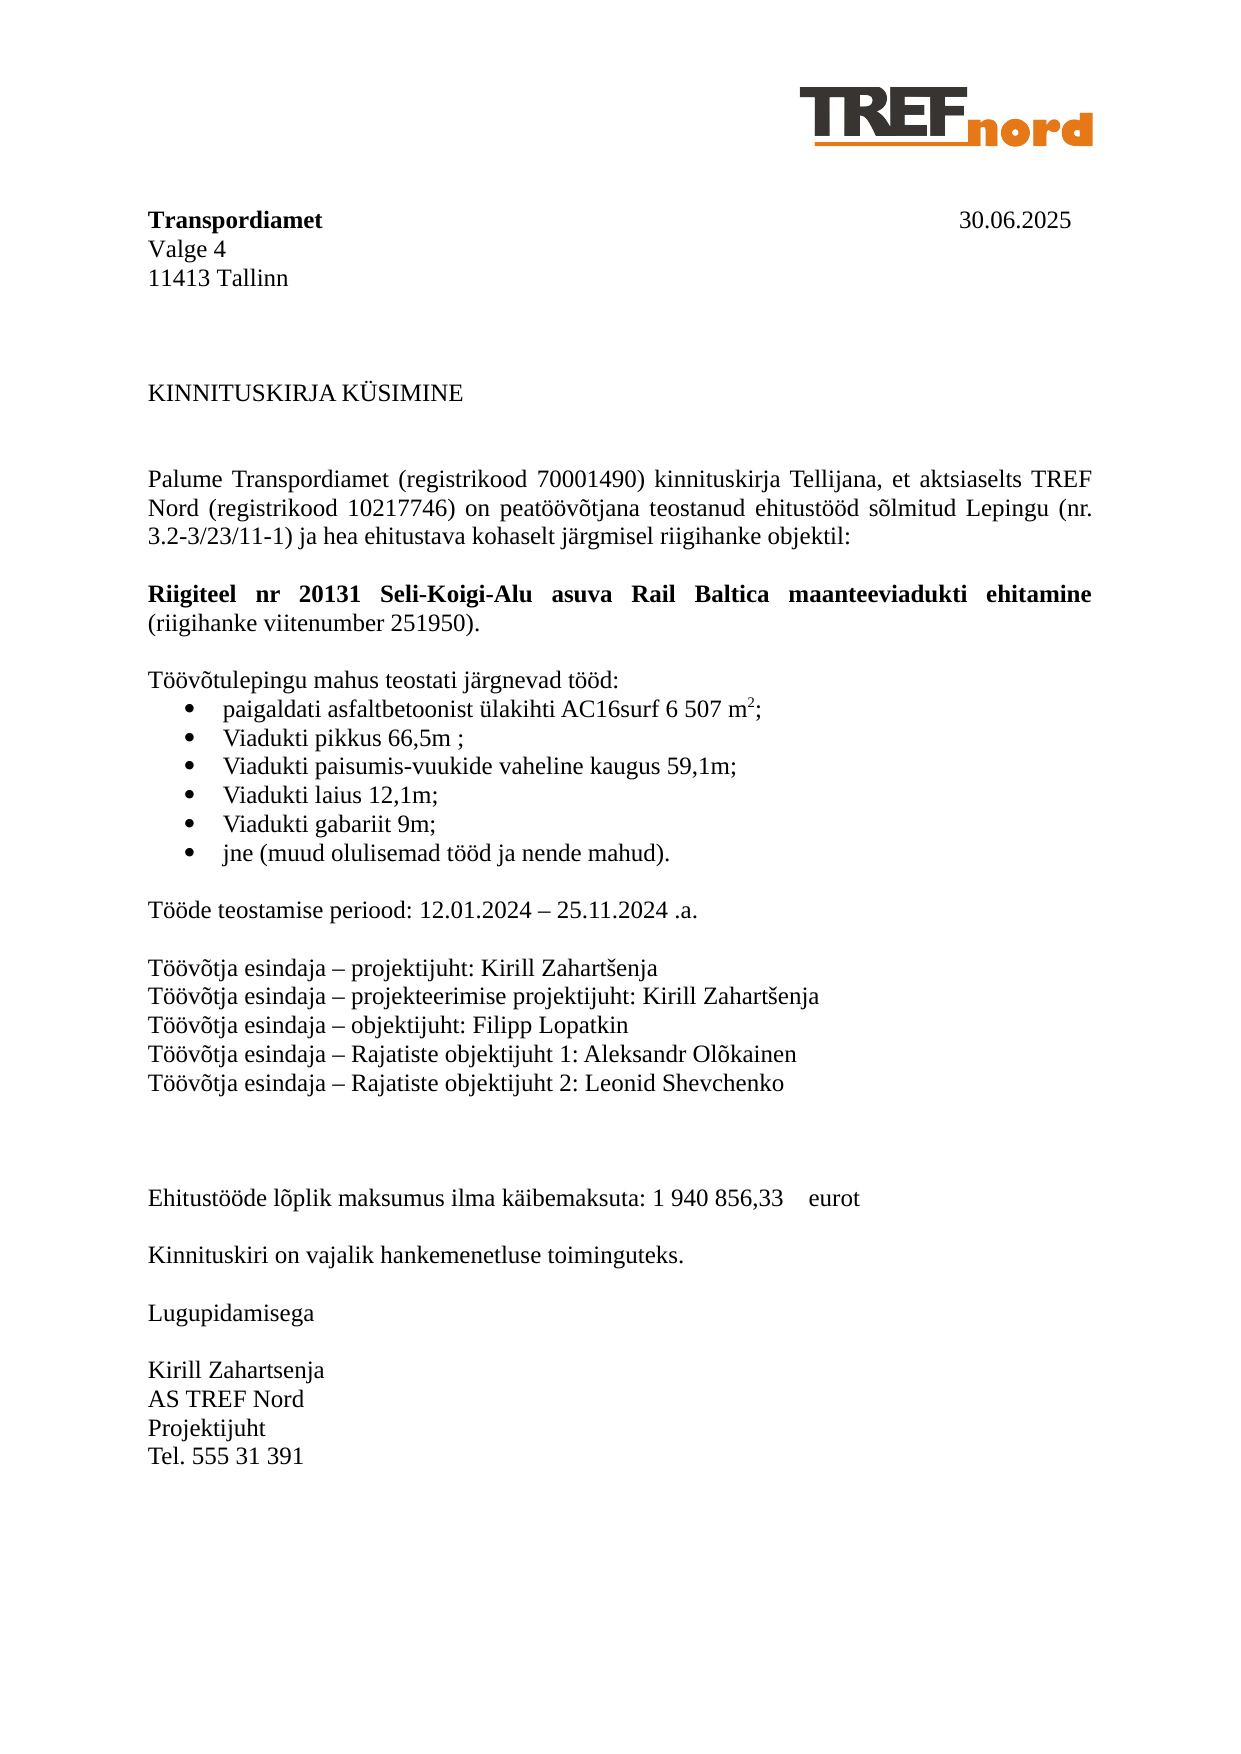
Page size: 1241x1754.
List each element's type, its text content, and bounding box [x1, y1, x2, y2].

text Töövõtulepingu mahus teostati järgnevad tööd: [148, 665, 1093, 694]
text Riigiteel nr 20131 Seli-Koigi-Alu asuva Rail Baltica maanteeviadukti ehitamine (riigihanke viitenumber 251950). [148, 579, 1093, 636]
list Viadukti pikkus 66,5m ; [185, 723, 1093, 751]
text Palume Transpordiamet (registrikood 70001490) kinnituskirja Tellijana, et aktsiaselts TREF Nord (registrikood 10217746) on peatöövõtjana teostanud ehitustööd sõlmitud Lepingu (nr. 3.2-3/23/11-1) ja hea ehitustava kohaselt järgmisel riigihanke objektil: [148, 464, 1093, 550]
text Kinnituskiri on vajalik hankemenetluse toiminguteks. [148, 1240, 1093, 1269]
text Töövõtja esindaja – projekteerimise projektijuht: Kirill Zahartšenja [148, 981, 1093, 1010]
text Lugupidamisega [148, 1298, 1093, 1326]
text 11413 Tallinn [148, 263, 1093, 291]
text Töövõtja esindaja – projektijuht: Kirill Zahartšenja [148, 953, 1093, 981]
text AS TREF Nord [148, 1384, 1093, 1413]
list Viadukti laius 12,1m; [185, 780, 1093, 809]
text Tel. 555 31 391 [148, 1441, 1093, 1470]
text Tööde teostamise periood: 12.01.2024 – 25.11.2024 .a. [148, 895, 1093, 924]
list paigaldati asfaltbetoonist ülakihti AC16surf 6 507 m2; [185, 694, 1093, 723]
text Projektijuht [148, 1413, 1093, 1441]
text Ehitustööde lõplik maksumus ilma käibemaksuta: 1 940 856,33 eurot [148, 1183, 1093, 1211]
text Töövõtja esindaja – objektijuht: Filipp Lopatkin [148, 1010, 1093, 1039]
picture [799, 87, 1093, 147]
text Transpordiamet 30.06.2025 [148, 205, 1093, 234]
list Viadukti paisumis-vuukide vaheline kaugus 59,1m; [185, 751, 1093, 780]
list jne (muud olulisemad tööd ja nende mahud). [185, 838, 1093, 866]
text Valge 4 [148, 234, 1093, 263]
text Töövõtja esindaja – Rajatiste objektijuht 2: Leonid Shevchenko [148, 1068, 1093, 1096]
text KINNITUSKIRJA KÜSIMINE [148, 378, 1093, 406]
list Viadukti gabariit 9m; [185, 809, 1093, 838]
text Töövõtja esindaja – Rajatiste objektijuht 1: Aleksandr Olõkainen [148, 1039, 1093, 1068]
text Kirill Zahartsenja [148, 1355, 1093, 1384]
